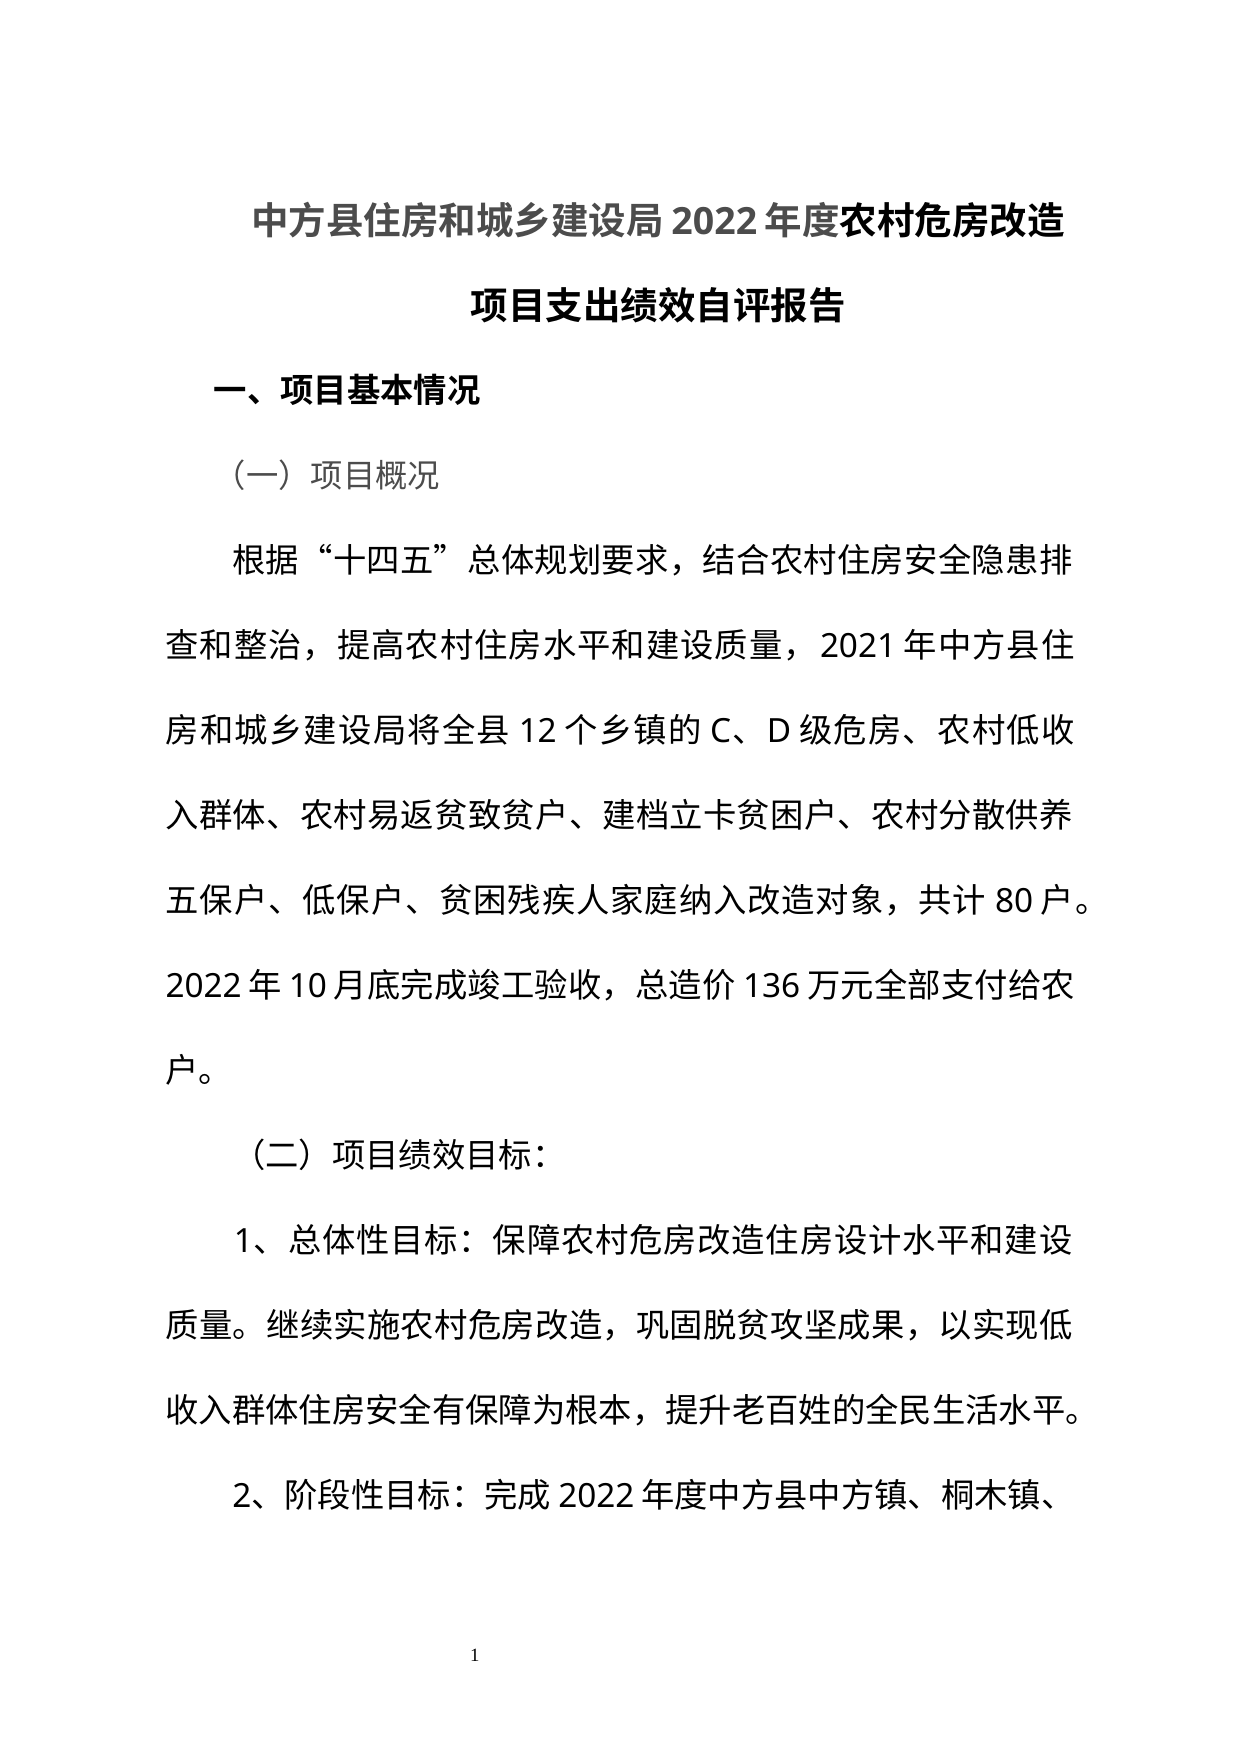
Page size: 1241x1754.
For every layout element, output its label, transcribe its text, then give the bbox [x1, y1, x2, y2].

text 中方县住房和城乡建设局2022年度农村危房改造 [165, 176, 1075, 261]
text 一、项目基本情况 [165, 346, 1075, 431]
text 项目支出绩效自评报告 [165, 261, 1075, 346]
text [165, 1451, 1075, 1536]
text 根据“十四五”总体规划要求，结合农村住房安全隐患排查和整治，提高农村住房水平和建设质量，2021年中方县住房和城乡建设局将全县12个乡镇的C、D级危房、农村低收入群体、农村易返贫致贫户、建档立卡贫困户、农村分散供养五保户、低保户、贫困残疾人家庭纳入改造对象，共计80户。2022年10月底完成竣工验收，总造价136万元全部支付给农户。 [165, 516, 1075, 1111]
list 项目绩效目标： [165, 1111, 1075, 1196]
text （一）项目概况 [165, 431, 1075, 516]
list 1、总体性目标：保障农村危房改造住房设计水平和建设质量。继续实施农村危房改造，巩固脱贫攻坚成果，以实现低收入群体住房安全有保障为根本，提升老百姓的全民生活水平。 [165, 1196, 1075, 1451]
